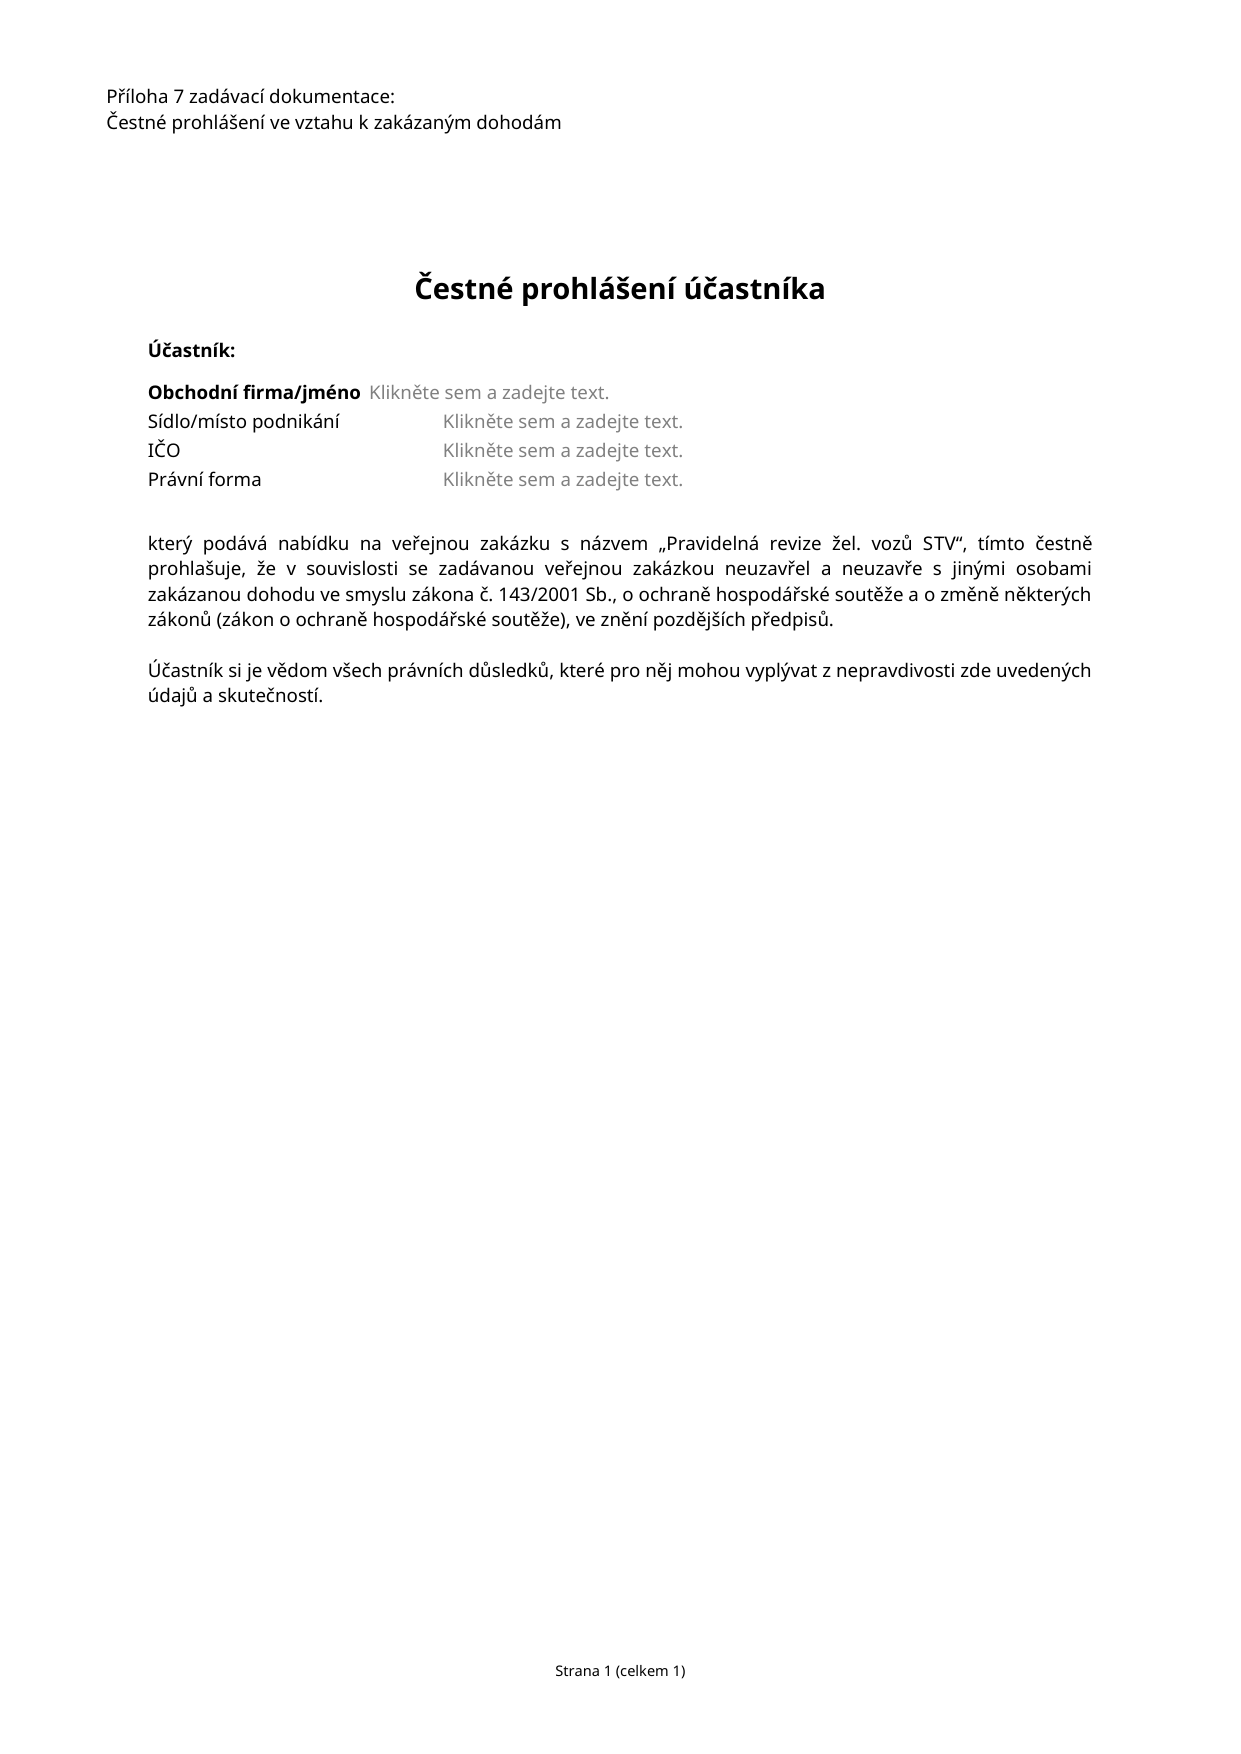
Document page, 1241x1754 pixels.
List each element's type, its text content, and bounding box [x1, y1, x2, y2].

text Obchodní firma/jméno [148, 376, 1093, 405]
text který podává nabídku na veřejnou zakázku s názvem „Pravidelná revize žel. vozů STV“, tímto čestně prohlašuje, že v souvislosti se zadávanou veřejnou zakázkou neuzavřel a neuzavře s jinými osobami zakázanou dohodu ve smyslu zákona č. 143/2001 Sb., o ochraně hospodářské soutěže a o změně některých zákonů (zákon o ochraně hospodářské soutěže), ve znění pozdějších předpisů. [148, 530, 1093, 632]
text Sídlo/místo podnikání [148, 405, 1093, 434]
text Účastník: [148, 333, 1093, 364]
text Právní forma [148, 463, 1093, 492]
text IČO [148, 434, 1093, 463]
text Účastník si je vědom všech právních důsledků, které pro něj mohou vyplývat z nepravdivosti zde uvedených údajů a skutečností. [148, 657, 1093, 708]
title Čestné prohlášení účastníka [148, 268, 1093, 308]
